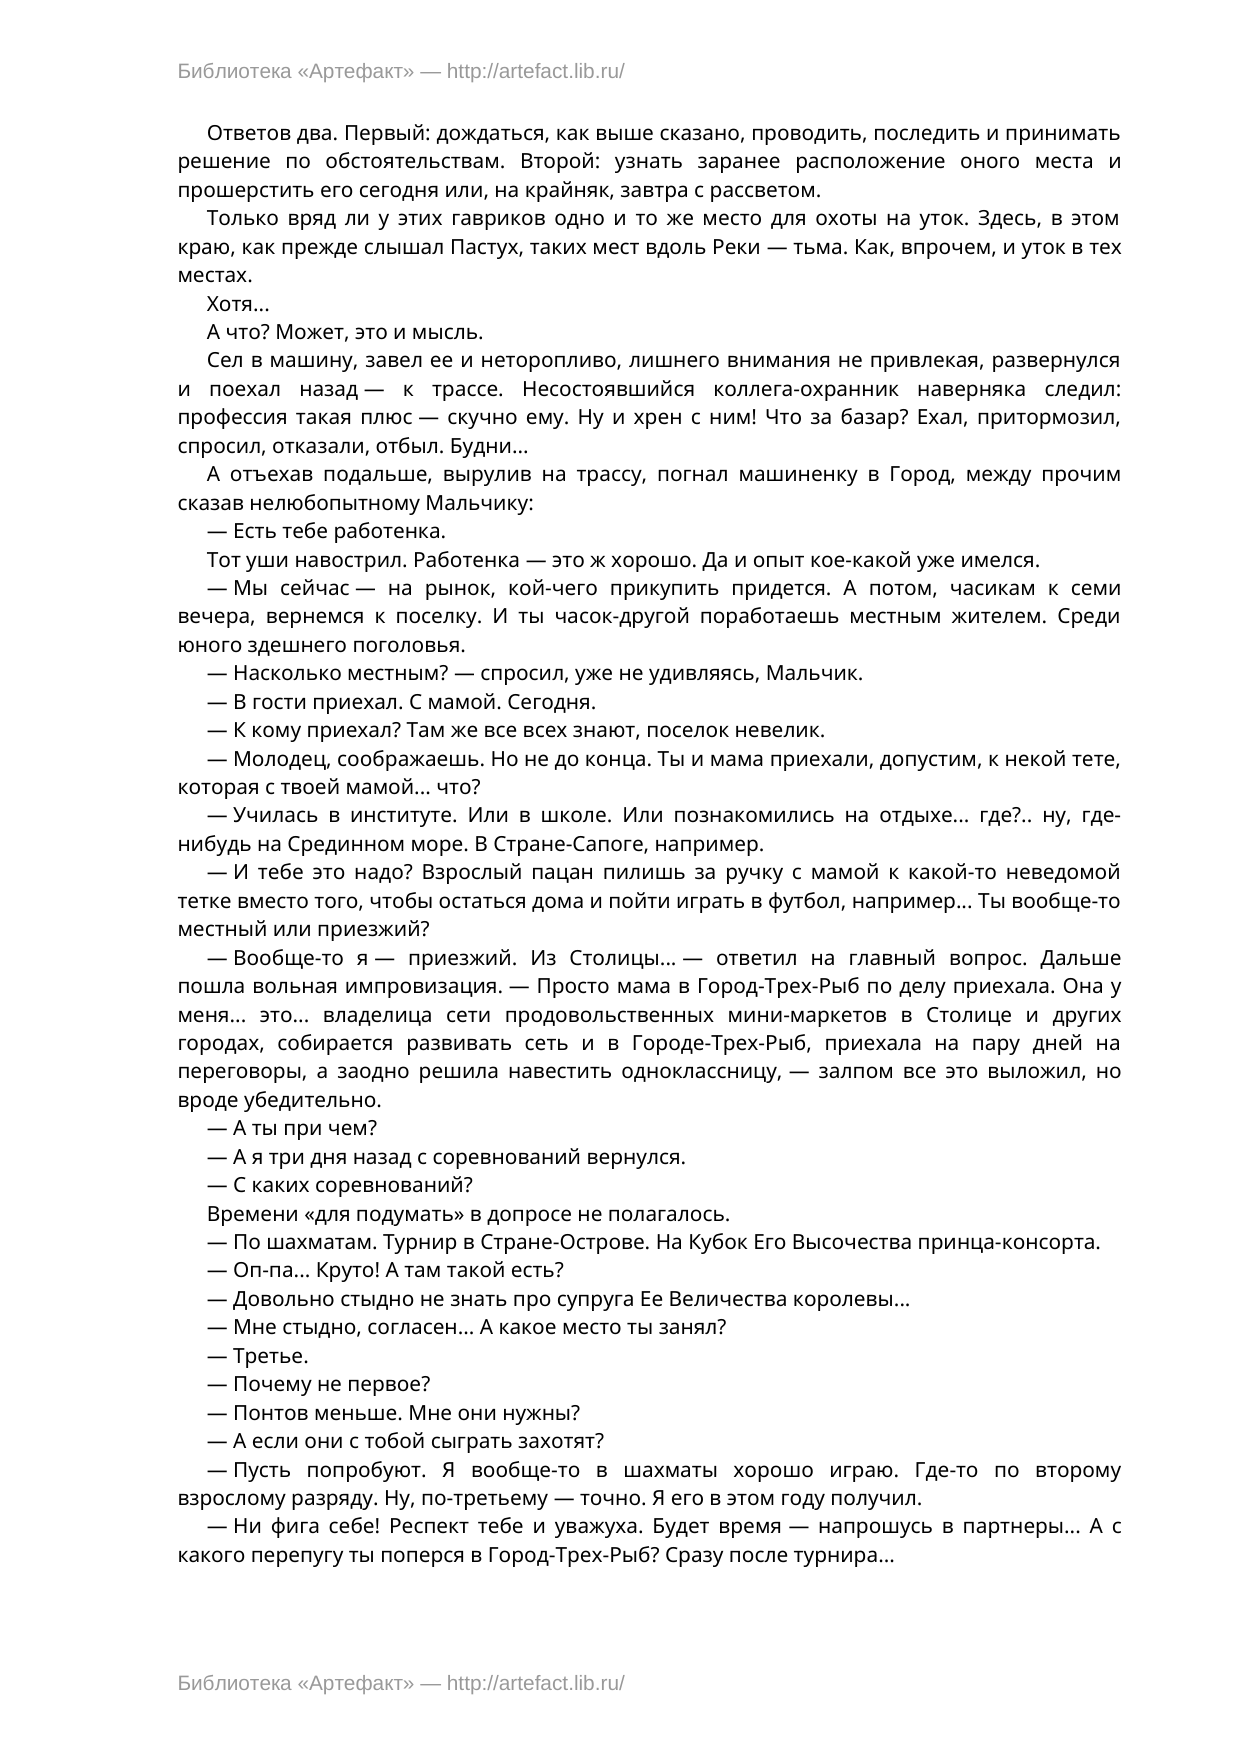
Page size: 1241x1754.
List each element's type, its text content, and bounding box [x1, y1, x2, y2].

text Ответов два. Первый: дождаться, как выше сказано, проводить, последить и принимать решение по обстоятельствам. Второй: узнать заранее расположение оного места и прошерстить его сегодня или, на крайняк, завтра с рассветом. [177, 118, 1122, 203]
text — В гости приехал. С мамой. Сегодня. [177, 687, 1122, 715]
text — Мне стыдно, согласен... А какое место ты занял? [177, 1312, 1122, 1341]
text Только вряд ли у этих гавриков одно и то же место для охоты на уток. Здесь, в этом краю, как прежде слышал Пастух, таких мест вдоль Реки — тьма. Как, впрочем, и уток в тех местах. [177, 203, 1122, 289]
text Сел в машину, завел ее и неторопливо, лишнего внимания не привлекая, развернулся и поехал назад — к трассе. Несостоявшийся коллега-охранник наверняка следил: профессия такая плюс — скучно ему. Ну и хрен с ним! Что за базар? Ехал, притормозил, спросил, отказали, отбыл. Будни... [177, 346, 1122, 459]
text — Молодец, соображаешь. Но не до конца. Ты и мама приехали, допустим, к некой тете, которая с твоей мамой... что? [177, 744, 1122, 801]
text — А я три дня назад с соревнований вернулся. [177, 1142, 1122, 1170]
text А отъехав подальше, вырулив на трассу, погнал машиненку в Город, между прочим сказав нелюбопытному Мальчику: [177, 459, 1122, 516]
text Тот уши навострил. Работенка — это ж хорошо. Да и опыт кое-какой уже имелся. [177, 545, 1122, 573]
text — Пусть попробуют. Я вообще-то в шахматы хорошо играю. Где-то по второму взрослому разряду. Ну, по-третьему — точно. Я его в этом году получил. [177, 1455, 1122, 1512]
text — Понтов меньше. Мне они нужны? [177, 1398, 1122, 1426]
text — Ни фига себе! Респект тебе и уважуха. Будет время — напрошусь в партнеры... А с какого перепугу ты поперся в Город-Трех-Рыб? Сразу после турнира... [177, 1512, 1122, 1568]
text — С каких соревнований? [177, 1170, 1122, 1199]
text — По шахматам. Турнир в Стране-Острове. На Кубок Его Высочества принца-консорта. [177, 1227, 1122, 1256]
text — Почему не первое? [177, 1369, 1122, 1398]
text Хотя... [177, 289, 1122, 317]
text — Довольно стыдно не знать про супруга Ее Величества королевы... [177, 1284, 1122, 1312]
text А что? Может, это и мысль. [177, 317, 1122, 346]
text Времени «для подумать» в допросе не полагалось. [177, 1199, 1122, 1227]
text — Училась в институте. Или в школе. Или познакомились на отдыхе... где?.. ну, где-нибудь на Срединном море. В Стране-Сапоге, например. [177, 801, 1122, 857]
text — А если они с тобой сыграть захотят? [177, 1426, 1122, 1455]
text — Вообще-то я — приезжий. Из Столицы... — ответил на главный вопрос. Дальше пошла вольная импровизация. — Просто мама в Город-Трех-Рыб по делу приехала. Она у меня... это... владелица сети продовольственных мини-маркетов в Столице и других городах, собирается развивать сеть и в Городе-Трех-Рыб, приехала на пару дней на переговоры, а заодно решила навестить одноклассницу, — залпом все это выложил, но вроде убедительно. [177, 943, 1122, 1113]
text — Насколько местным? — спросил, уже не удивляясь, Мальчик. [177, 658, 1122, 687]
text — Третье. [177, 1341, 1122, 1369]
text — И тебе это надо? Взрослый пацан пилишь за ручку с мамой к какой-то неведомой тетке вместо того, чтобы остаться дома и пойти играть в футбол, например... Ты вообще-то местный или приезжий? [177, 857, 1122, 943]
text — Оп-па... Круто! А там такой есть? [177, 1256, 1122, 1284]
text — К кому приехал? Там же все всех знают, поселок невелик. [177, 715, 1122, 744]
text — А ты при чем? [177, 1113, 1122, 1142]
text — Есть тебе работенка. [177, 516, 1122, 545]
text — Мы сейчас — на рынок, кой-чего прикупить придется. А потом, часикам к семи вечера, вернемся к поселку. И ты часок-другой поработаешь местным жителем. Среди юного здешнего поголовья. [177, 573, 1122, 658]
